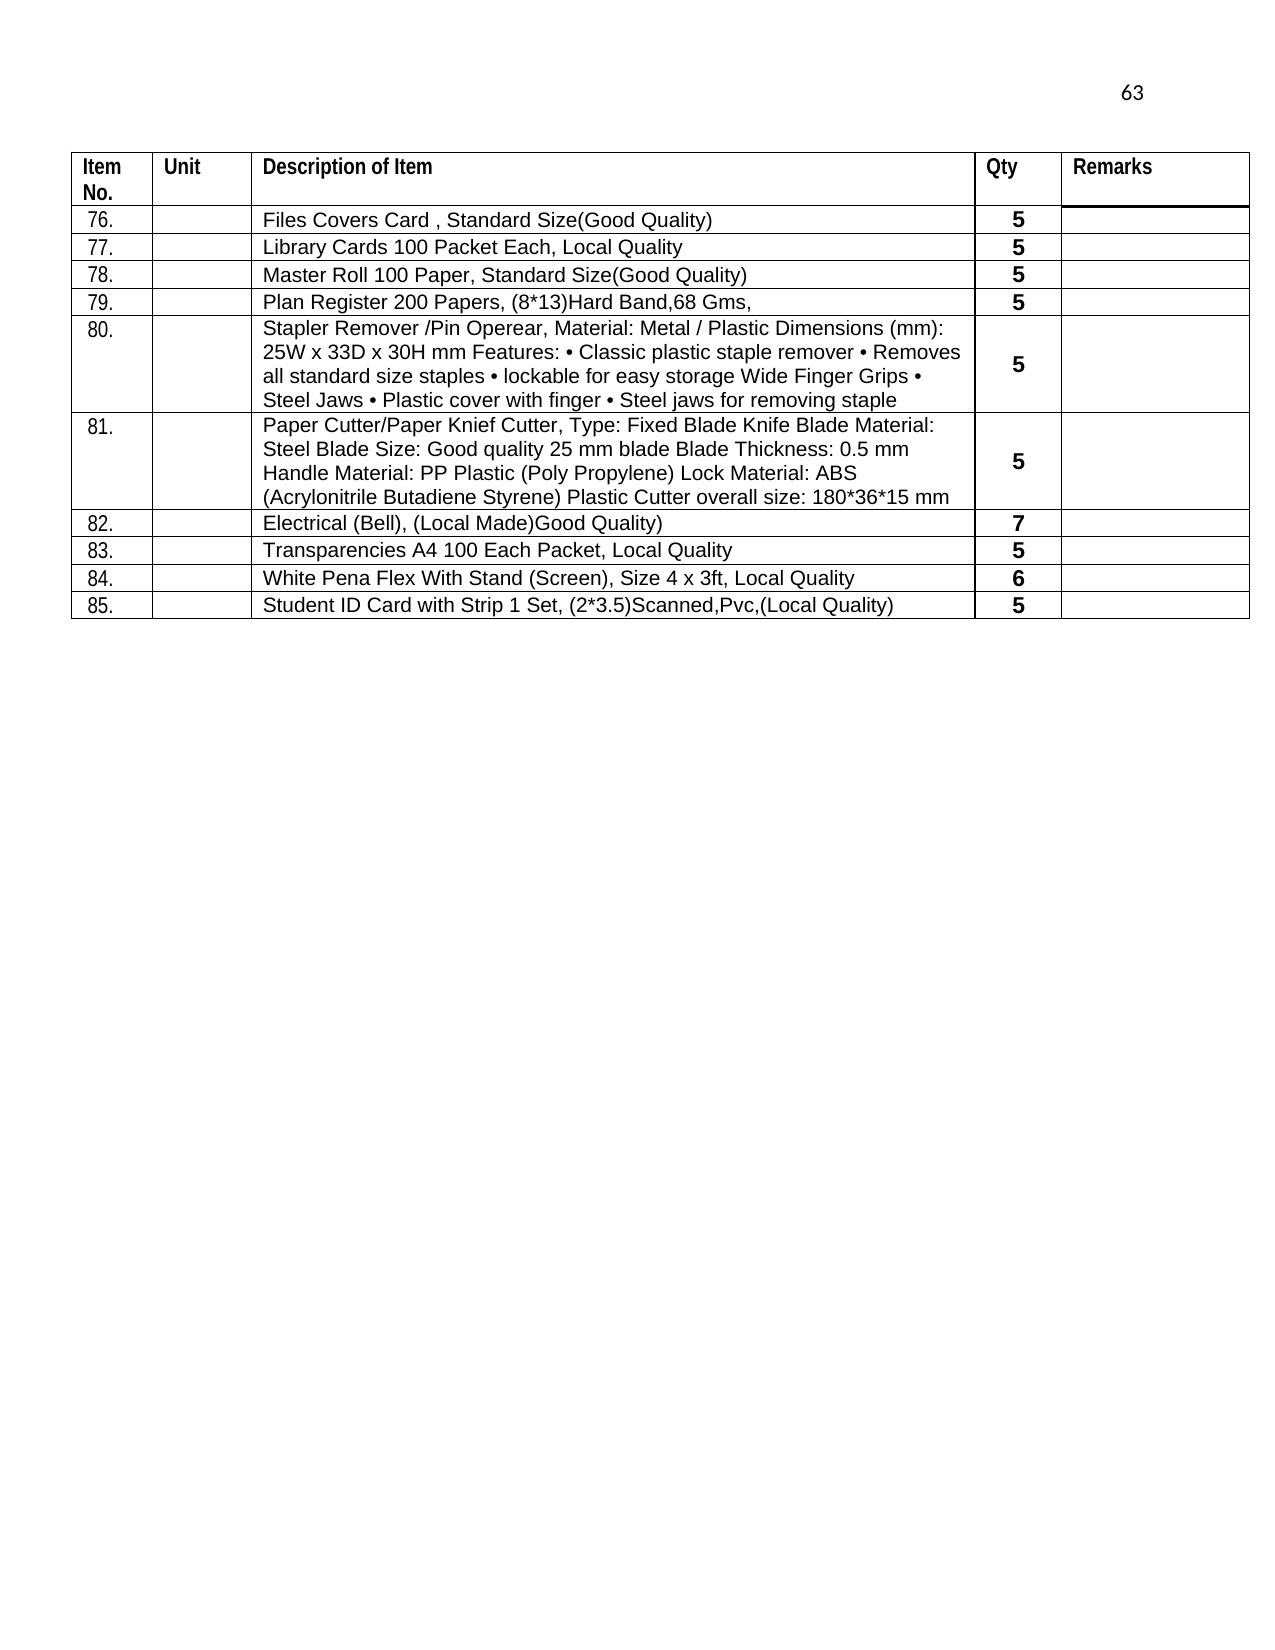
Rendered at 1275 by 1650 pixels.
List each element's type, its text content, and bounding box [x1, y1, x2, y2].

table_cell [1062, 289, 1249, 315]
table_cell [72, 510, 152, 536]
table_cell [72, 592, 152, 618]
table_cell Master Roll 100 Paper, Standard Size(Good Quality) [252, 261, 974, 288]
table_cell [153, 565, 251, 591]
table_cell [1062, 208, 1249, 233]
table_cell [72, 316, 152, 412]
table_cell Plan Register 200 Papers, (8*13)Hard Band,68 Gms, [252, 289, 974, 315]
table_cell 6 [976, 565, 1061, 591]
table_cell Stapler Remover /Pin Operear, Material: Metal / Plastic Dimensions (mm): 25W x 33D x 30H mm Features: • Classic plastic staple remover • Removes all standard size staples • lockable for easy storage Wide Finger Grips • Steel Jaws • Plastic cover with finger • Steel jaws for removing staple [252, 316, 974, 412]
table_cell Electrical (Bell), (Local Made)Good Quality) [252, 510, 974, 536]
table_cell [153, 261, 251, 288]
table_cell Transparencies A4 100 Each Packet, Local Quality [252, 537, 974, 563]
table_cell [1062, 316, 1249, 412]
table_cell 7 [976, 510, 1061, 536]
table_cell 5 [976, 413, 1061, 509]
table_cell Files Covers Card , Standard Size(Good Quality) [252, 206, 974, 233]
table_cell 5 [976, 261, 1061, 288]
table_cell [1062, 261, 1249, 288]
table_cell [72, 206, 152, 233]
table_cell [72, 565, 152, 591]
table_cell [72, 537, 152, 563]
table_cell 5 [976, 537, 1061, 563]
table_cell [153, 289, 251, 315]
table_cell [153, 537, 251, 563]
table_cell 5 [976, 592, 1061, 618]
table_cell [153, 316, 251, 412]
table_header Item No. [72, 153, 152, 205]
table_cell [72, 234, 152, 260]
table_cell [1062, 592, 1249, 618]
table_cell [1062, 510, 1249, 536]
table_cell [153, 206, 251, 233]
table_header Description of Item [252, 153, 974, 205]
table_cell [153, 592, 251, 618]
table_cell [1062, 234, 1249, 260]
table_cell Paper Cutter/Paper Knief Cutter, Type: Fixed Blade Knife Blade Material: Steel Blade Size: Good quality 25 mm blade Blade Thickness: 0.5 mm Handle Material: PP Plastic (Poly Propylene) Lock Material: ABS (Acrylonitrile Butadiene Styrene) Plastic Cutter overall size: 180*36*15 mm [252, 413, 974, 509]
table_cell Student ID Card with Strip 1 Set, (2*3.5)Scanned,Pvc,(Local Quality) [252, 592, 974, 618]
table_cell [1062, 537, 1249, 563]
table_header Unit [153, 153, 251, 205]
table_cell [72, 289, 152, 315]
table_cell [1062, 413, 1249, 509]
table_cell 5 [976, 234, 1061, 260]
table_cell Library Cards 100 Packet Each, Local Quality [252, 234, 974, 260]
table_cell White Pena Flex With Stand (Screen), Size 4 x 3ft, Local Quality [252, 565, 974, 591]
table_cell 5 [976, 289, 1061, 315]
table_cell [153, 510, 251, 536]
table_cell [153, 234, 251, 260]
table_cell [72, 413, 152, 509]
table_cell 5 [976, 316, 1061, 412]
table_cell 5 [976, 206, 1061, 233]
table_cell [1062, 565, 1249, 591]
table_header Remarks [1062, 153, 1249, 205]
table_cell [153, 413, 251, 509]
table_cell [72, 261, 152, 288]
table_header Qty [976, 153, 1061, 205]
